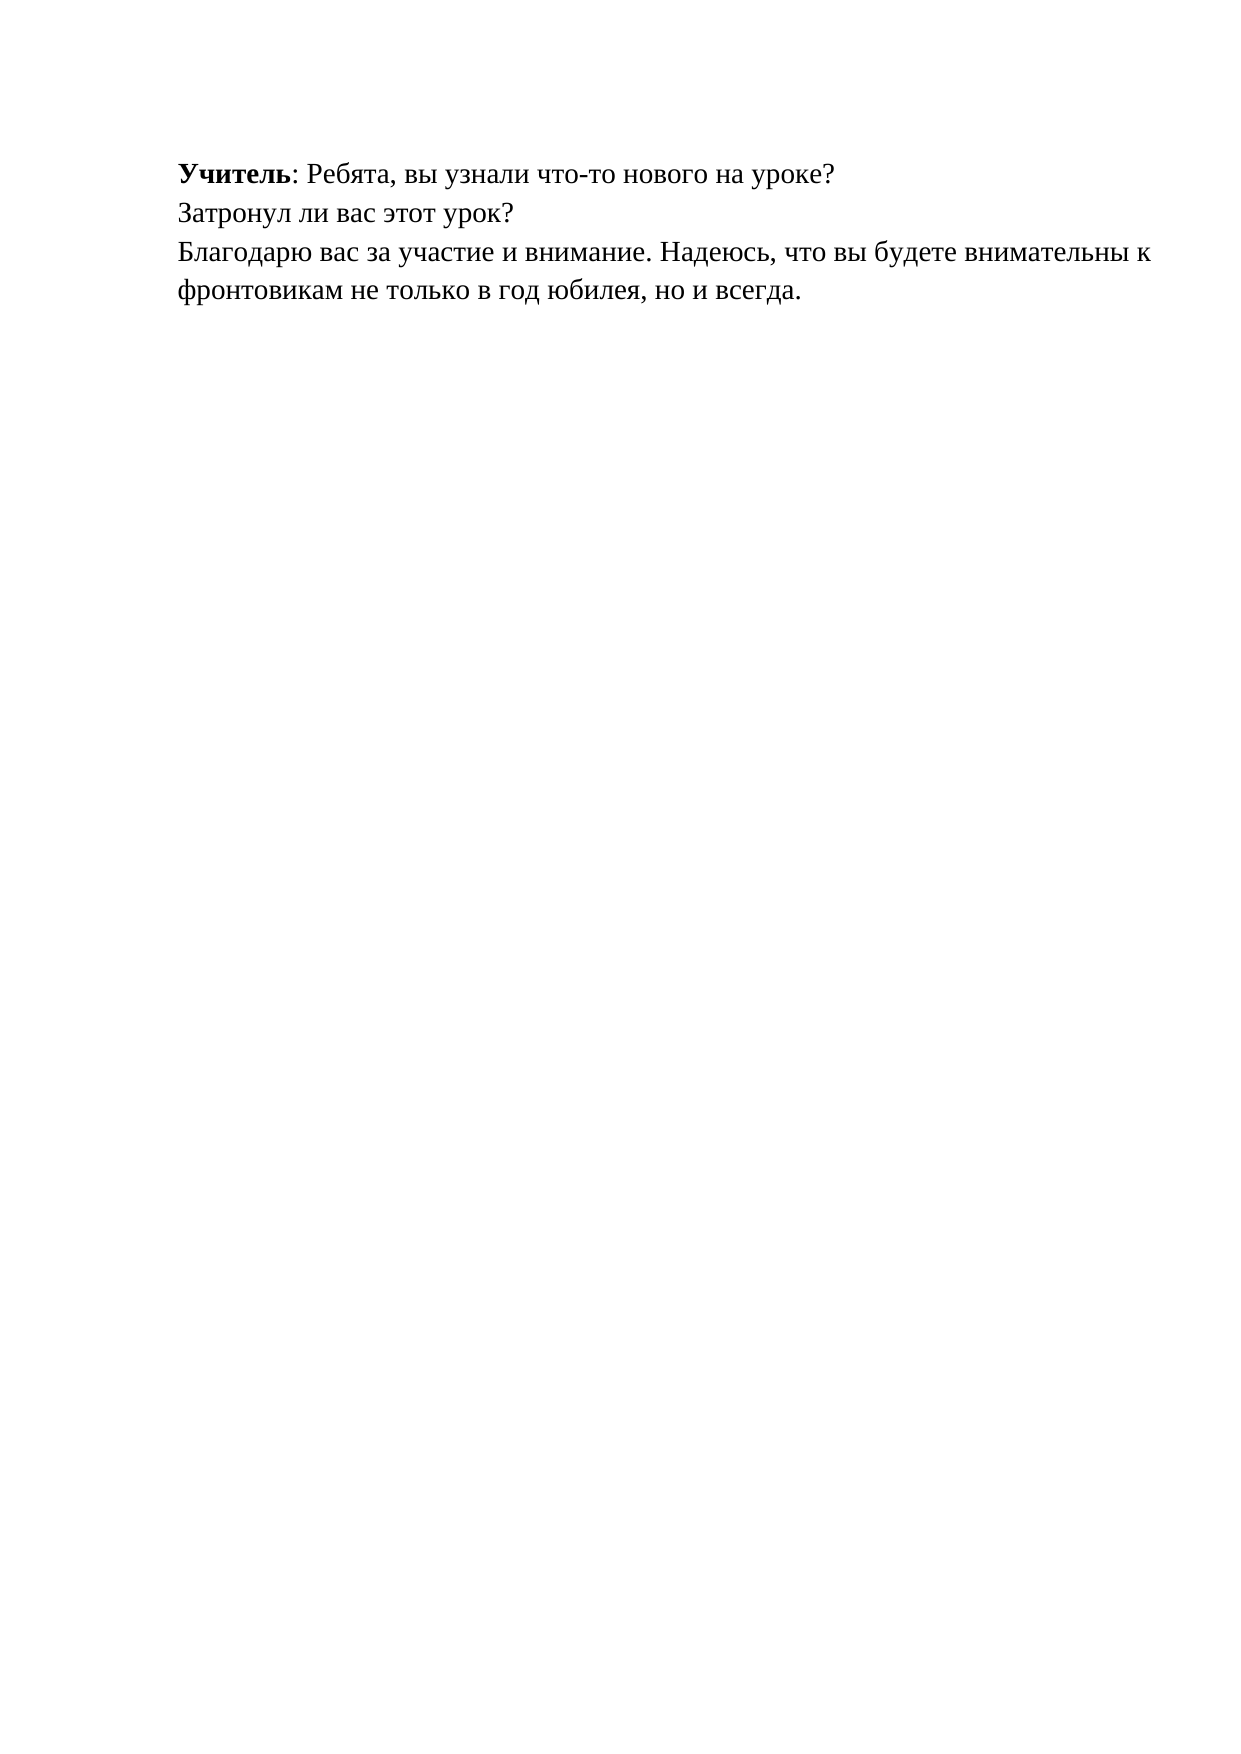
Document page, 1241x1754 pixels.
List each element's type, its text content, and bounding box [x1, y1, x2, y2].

text Затронул ли вас этот урок? [177, 195, 1152, 229]
text Учитель: Ребята, вы узнали что-то нового на уроке? [177, 157, 1152, 190]
text Благодарю вас за участие и внимание. Надеюсь, что вы будете внимательны к фронтовикам не только в год юбилея, но и всегда. [177, 234, 1152, 306]
